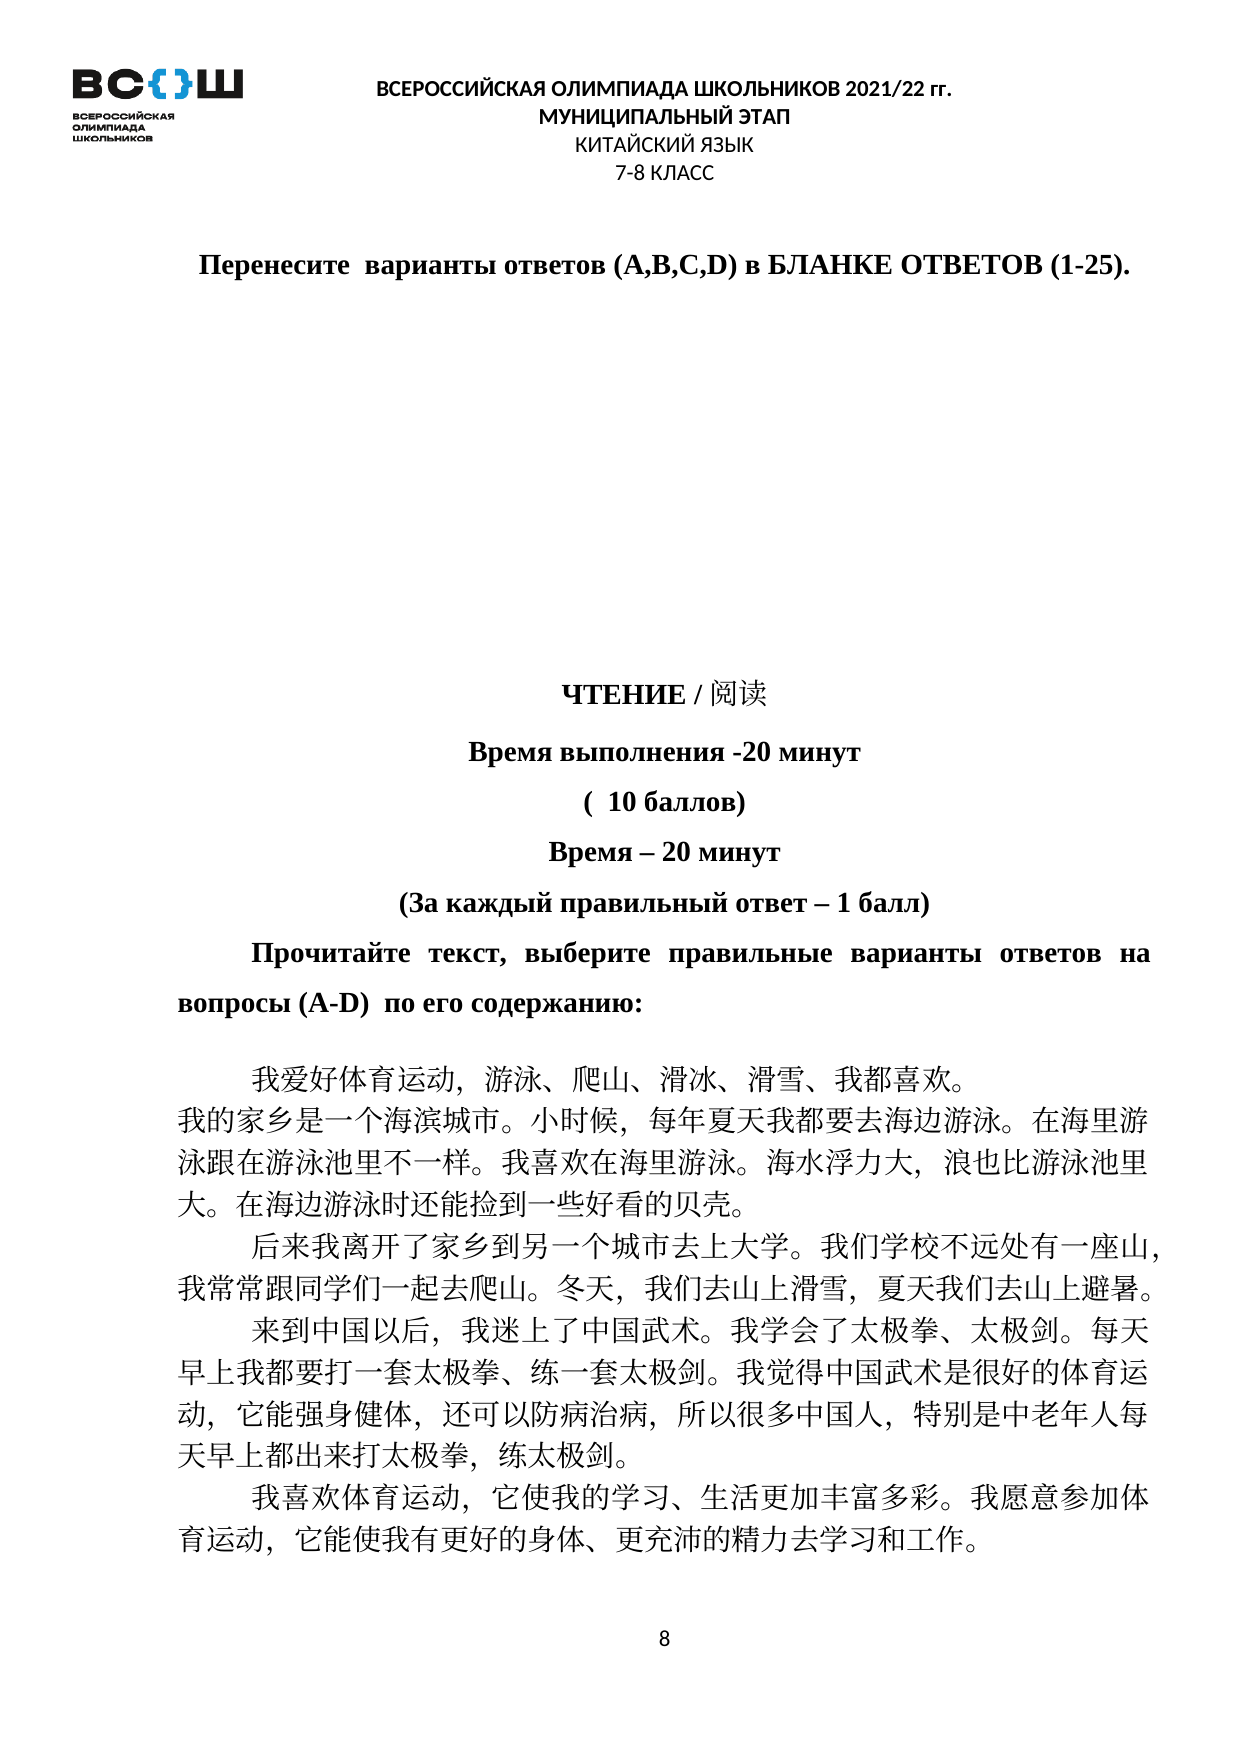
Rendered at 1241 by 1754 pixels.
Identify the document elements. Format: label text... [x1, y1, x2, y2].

text ЧТЕНИЕ / 阅读 [177, 671, 1152, 713]
text ( 10 баллов) [177, 784, 1152, 818]
text 来到中国以后，我迷上了中国武术。我学会了太极拳、太极剑。每天早上我都要打一套太极拳、练一套太极剑。我觉得中国武术是很好的体育运动，它能强身健体，还可以防病治病，所以很多中国人，特别是中老年人每天早上都出来打太极拳，练太极剑。 [177, 1308, 1152, 1475]
text 我喜欢体育运动，它使我的学习、生活更加丰富多彩。我愿意参加体育运动，它能使我有更好的身体、更充沛的精力去学习和工作。 [177, 1475, 1152, 1559]
text Время выполнения -20 минут [177, 734, 1152, 767]
text 后来我离开了家乡到另一个城市去上大学。我们学校不远处有一座山，我常常跟同学们一起去爬山。冬天，我们去山上滑雪，夏天我们去山上避暑。 [177, 1224, 1152, 1308]
text 我爱好体育运动，游泳、爬山、滑冰、滑雪、我都喜欢。 [177, 1056, 1152, 1098]
text Время – 20 минут [177, 834, 1152, 868]
text (За каждый правильный ответ – 1 балл) [177, 885, 1152, 918]
text 我的家乡是一个海滨城市。小时候，每年夏天我都要去海边游泳。在海里游泳跟在游泳池里不一样。我喜欢在海里游泳。海水浮力大，浪也比游泳池里大。在海边游泳时还能捡到一些好看的贝壳。 [177, 1098, 1152, 1224]
text Прочитайте текст, выберите правильные варианты ответов на вопросы (A-D) по его содержанию: [177, 935, 1152, 1019]
text Перенесите варианты ответов (A,B,C,D) в БЛАНКЕ ОТВЕТОВ (1-25). [177, 247, 1152, 281]
